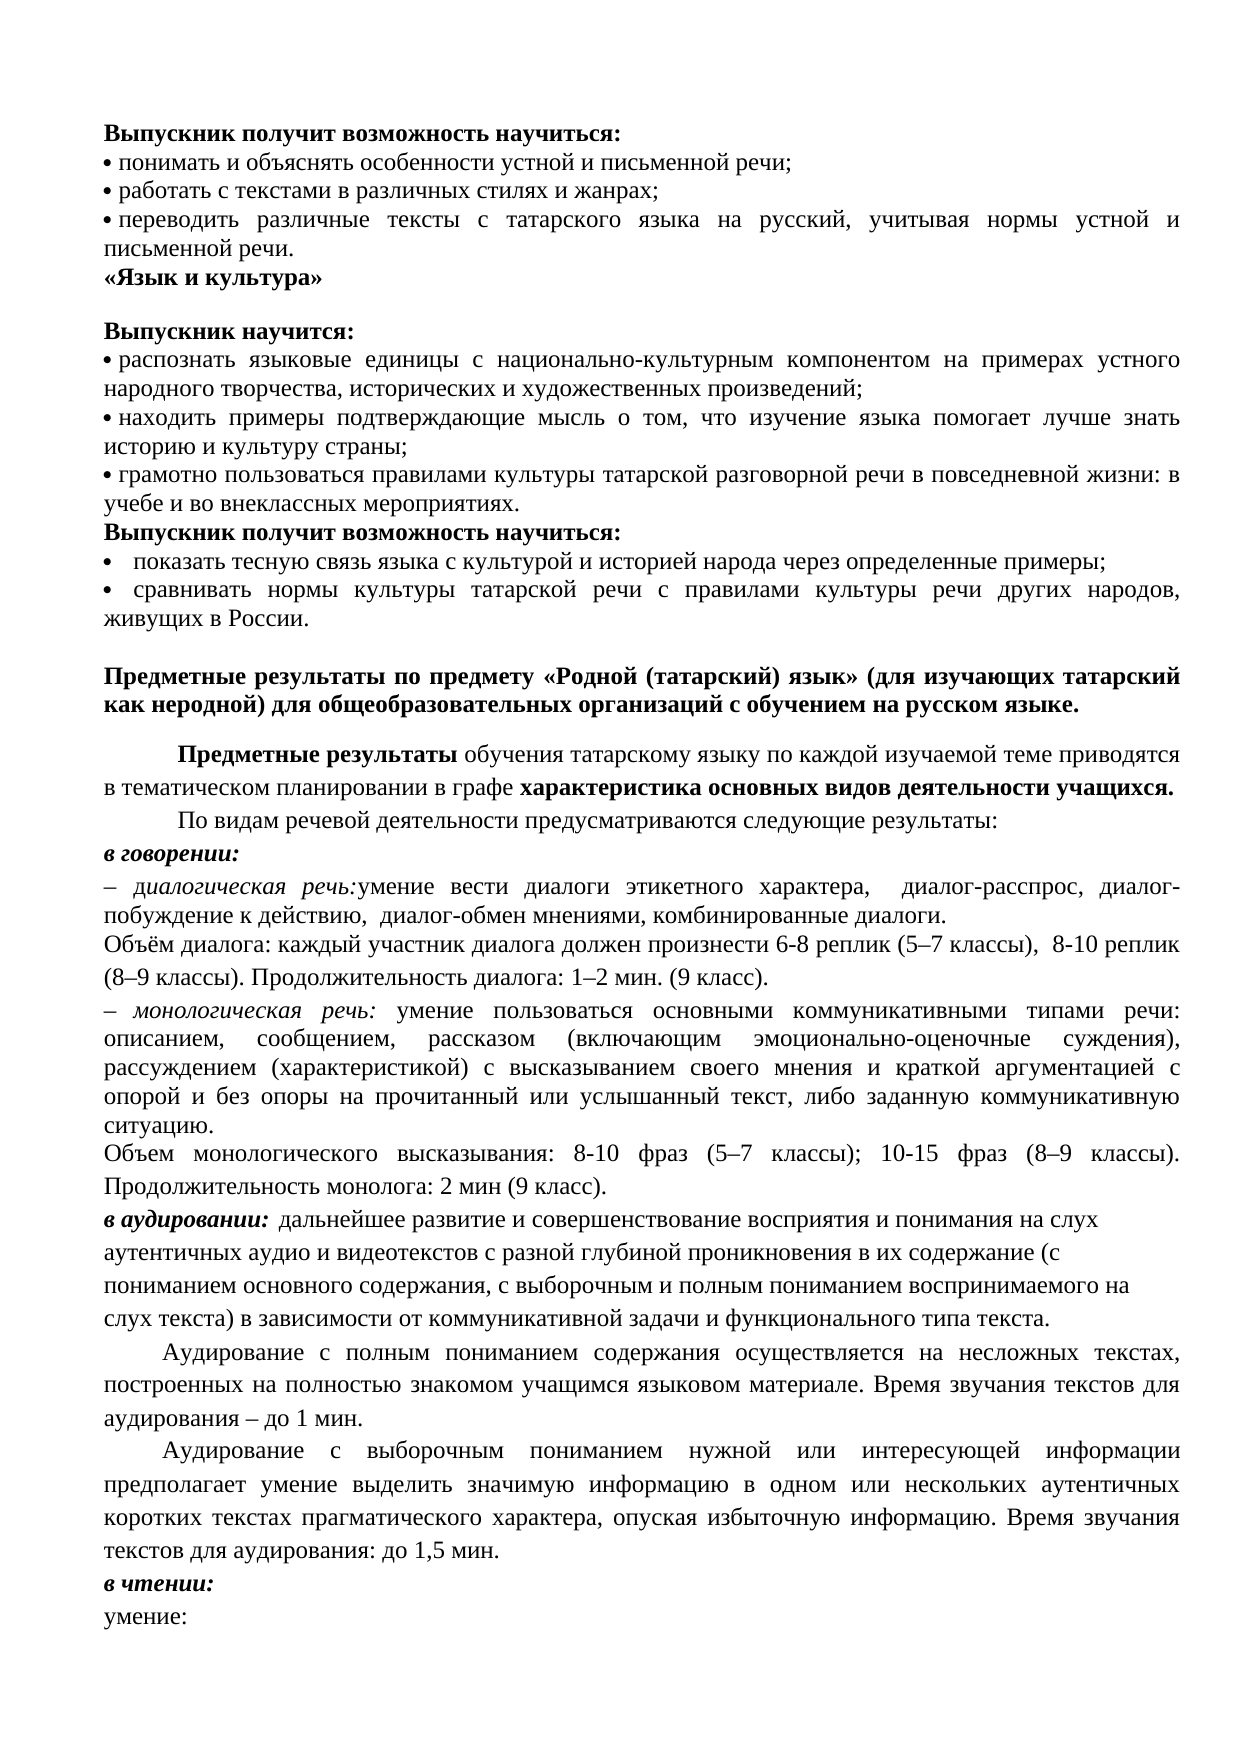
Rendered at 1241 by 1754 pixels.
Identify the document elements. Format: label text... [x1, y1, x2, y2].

text Предметные результаты обучения татарскому языку по каждой изучаемой теме приводятся в тематическом планировании в графе характеристика основных видов деятельности учащихся. [103, 739, 1181, 801]
text Объем монологического высказывания: 8-10 фраз (5–7 классы); 10-15 фраз (8–9 классы). Продолжительность монолога: 2 мин (9 класс). [103, 1138, 1181, 1200]
list сравнивать нормы культуры татарской речи с правилами культуры речи других народов, живущих в России. [103, 574, 1181, 632]
list грамотно пользоваться правилами культуры татарской разговорной речи в повседневной жизни: в учебе и во внеклассных мероприятиях. [103, 459, 1181, 517]
text По видам речевой деятельности предусматриваются следующие результаты: [103, 805, 1181, 834]
list понимать и объяснять особенности устной и письменной речи; [103, 147, 1181, 176]
list работать с текстами в различных стилях и жанрах; [103, 176, 1181, 204]
text в аудировании: дальнейшее развитие и совершенствование восприятия и понимания на слух аутентичных аудио и видеотекстов с разной глубиной проникновения в их содержание (с пониманием основного содержания, с выборочным и полным пониманием воспринимаемого на слух текста) в зависимости от коммуникативной задачи и функционального типа текста. [103, 1204, 1181, 1332]
text Объём диалога: каждый участник диалога должен произнести 6-8 реплик (5–7 классы), 8-10 реплик (8–9 классы). Продолжительность диалога: 1–2 мин. (9 класс). [103, 929, 1181, 990]
list диалогическая речь:умение вести диалоги этикетного характера, диалог-расспрос, диалог-побуждение к действию, диалог-обмен мнениями, комбинированные диалоги. [103, 871, 1181, 929]
list распознать языковые единицы с национально-культурным компонентом на примерах устного народного творчества, исторических и художественных произведений; [103, 344, 1181, 402]
text Выпускник получит возможность научиться: [103, 517, 1181, 546]
text в чтении: [103, 1568, 1181, 1596]
list находить примеры подтверждающие мысль о том, что изучение языка помогает лучше знать историю и культуру страны; [103, 402, 1181, 459]
list переводить различные тексты с татарского языка на русский, учитывая нормы устной и письменной речи. [103, 204, 1181, 262]
list Предметные результаты по предмету «Родной (татарский) язык» (для изучающих татарский как неродной) для общеобразовательных организаций с обучением на русском языке. [103, 661, 1181, 718]
list монологическая речь: умение пользоваться основными коммуникативными типами речи: описанием, сообщением, рассказом (включающим эмоционально-оценочные суждения), рассуждением (характеристикой) с высказыванием своего мнения и краткой аргументацией с опорой и без опоры на прочитанный или услышанный текст, либо заданную коммуникативную ситуацию. [103, 995, 1181, 1138]
text Аудирование с полным пониманием содержания осуществляется на несложных текстах, построенных на полностью знакомом учащимся языковом материале. Время звучания текстов для аудирования – до 1 мин. [103, 1337, 1181, 1431]
text Аудирование с выборочным пониманием нужной или интересующей информации предполагает умение выделить значимую информацию в одном или нескольких аутентичных коротких текстах прагматического характера, опуская избыточную информацию. Время звучания текстов для аудирования: до 1,5 мин. [103, 1436, 1181, 1563]
text умение: [103, 1601, 1181, 1629]
list «Язык и культура» [103, 262, 1181, 291]
list показать тесную связь языка с культурой и историей народа через определенные примеры; [103, 546, 1181, 574]
text Выпускник получит возможность научиться: [103, 118, 1181, 147]
text Выпускник научится: [103, 316, 1181, 344]
text в говорении: [103, 838, 1181, 867]
